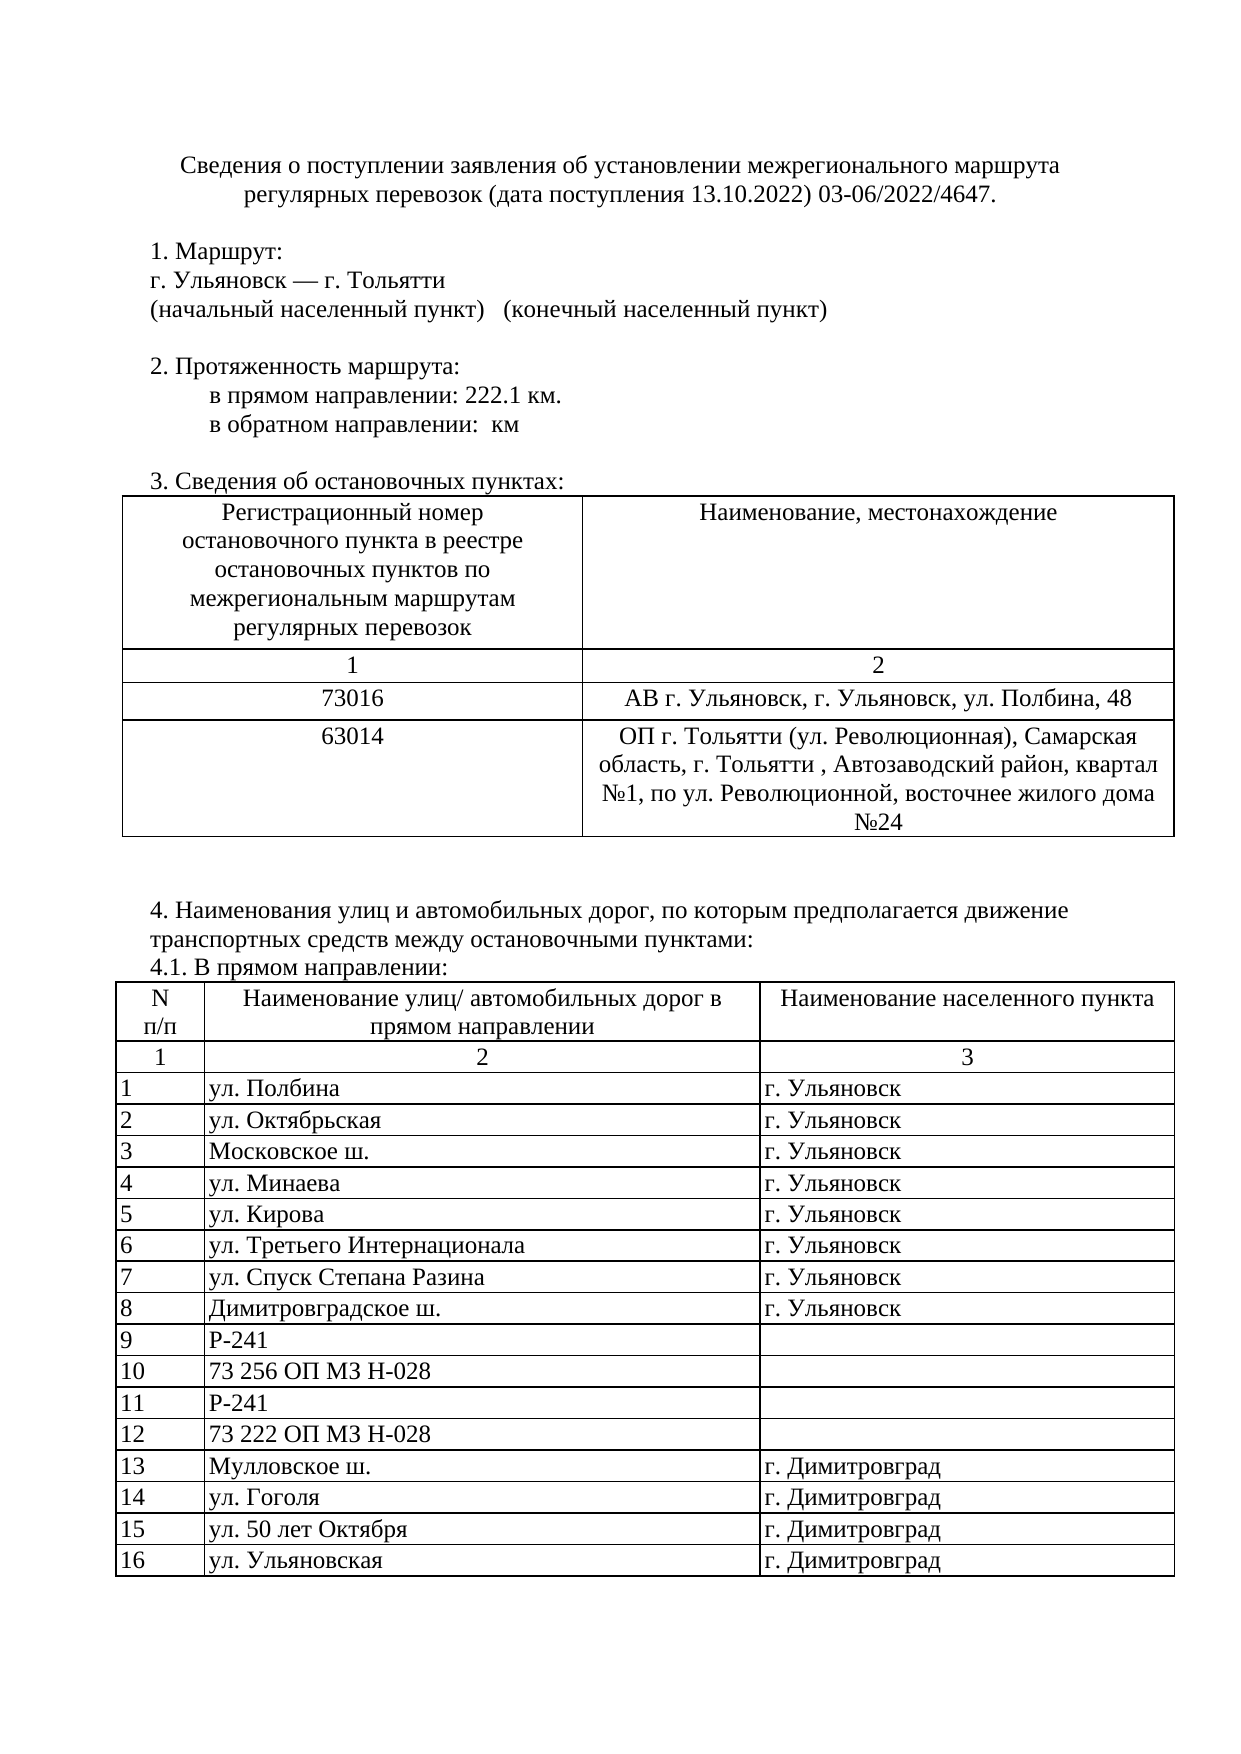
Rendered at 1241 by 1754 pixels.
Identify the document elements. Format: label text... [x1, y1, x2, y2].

table_cell 1 [117, 1073, 204, 1103]
table_cell 4 [117, 1168, 204, 1197]
text 4.1. В прямом направлении: [150, 952, 1090, 981]
table_cell Московское ш. [205, 1136, 759, 1166]
table_header Наименование улиц/ автомобильных дорог в прямом направлении [205, 983, 759, 1040]
table_cell 63014 [123, 721, 582, 836]
table_cell г. Димитровград [761, 1451, 1174, 1481]
table_cell 10 [117, 1356, 204, 1386]
table_cell ул. Минаева [205, 1168, 759, 1197]
table_cell 73 222 ОП МЗ Н-028 [205, 1419, 759, 1449]
table_cell 6 [117, 1231, 204, 1260]
table_cell Димитровградское ш. [205, 1293, 759, 1323]
text в обратном направлении: км [150, 409, 1090, 437]
table_cell г. Димитровград [761, 1545, 1174, 1575]
table_cell [761, 1325, 1174, 1355]
table_cell 5 [117, 1199, 204, 1229]
table_cell [761, 1388, 1174, 1418]
table_cell ул. Спуск Степана Разина [205, 1262, 759, 1292]
table_cell 2 [205, 1042, 759, 1072]
table_cell 73 256 ОП МЗ Н-028 [205, 1356, 759, 1386]
table_cell ул. 50 лет Октября [205, 1514, 759, 1543]
table_cell ул. Третьего Интернационала [205, 1231, 759, 1260]
table_cell г. Ульяновск [761, 1262, 1174, 1292]
table_cell 14 [117, 1482, 204, 1512]
text 3. Сведения об остановочных пунктах: [150, 466, 1090, 495]
table_cell 15 [117, 1514, 204, 1543]
table_cell 11 [117, 1388, 204, 1418]
table_cell ул. Полбина [205, 1073, 759, 1103]
table_cell Р-241 [205, 1325, 759, 1355]
table_cell г. Димитровград [761, 1514, 1174, 1543]
table_cell ул. Октябрьская [205, 1105, 759, 1134]
table_cell 12 [117, 1419, 204, 1449]
table_cell г. Ульяновск [761, 1199, 1174, 1229]
table_header Регистрационный номер остановочного пункта в реестре остановочных пунктов по межрегиональным маршрутам регулярных перевозок [123, 497, 582, 648]
table_cell 16 [117, 1545, 204, 1575]
table_header N п/п [117, 983, 204, 1040]
table_cell 9 [117, 1325, 204, 1355]
table_cell 1 [117, 1042, 204, 1072]
table_cell г. Ульяновск [761, 1168, 1174, 1197]
table_cell г. Димитровград [761, 1482, 1174, 1512]
text Сведения о поступлении заявления об установлении межрегионального маршрута регулярных перевозок (дата поступления 13.10.2022) 03-06/2022/4647. [150, 150, 1090, 207]
text в прямом направлении: 222.1 км. [150, 380, 1090, 409]
table_cell ул. Кирова [205, 1199, 759, 1229]
table_cell г. Ульяновск [761, 1136, 1174, 1166]
table_cell Мулловское ш. [205, 1451, 759, 1481]
table_header Наименование населенного пункта [761, 983, 1174, 1040]
table_cell г. Ульяновск [761, 1073, 1174, 1103]
table_cell [761, 1356, 1174, 1386]
table_cell г. Ульяновск [761, 1293, 1174, 1323]
table_cell ул. Ульяновская [205, 1545, 759, 1575]
text (начальный населенный пункт) (конечный населенный пункт) [150, 294, 1090, 322]
table_cell 1 [123, 650, 582, 681]
table_cell 2 [117, 1105, 204, 1134]
table_header Наименование, местонахождение [583, 497, 1173, 648]
table_cell 7 [117, 1262, 204, 1292]
table_cell 2 [583, 650, 1173, 681]
table_cell 73016 [123, 683, 582, 719]
table_cell ул. Гоголя [205, 1482, 759, 1512]
table_cell Р-241 [205, 1388, 759, 1418]
text 2. Протяженность маршрута: [150, 351, 1090, 380]
table_cell ОП г. Тольятти (ул. Революционная), Самарская область, г. Тольятти , Автозаводский район, квартал №1, по ул. Революционной, восточнее жилого дома №24 [583, 721, 1173, 836]
table_cell [761, 1419, 1174, 1449]
table_cell 3 [761, 1042, 1174, 1072]
table_cell 13 [117, 1451, 204, 1481]
text 1. Маршрут: [150, 236, 1090, 265]
table_cell 3 [117, 1136, 204, 1166]
table_cell г. Ульяновск [761, 1105, 1174, 1134]
table_cell 8 [117, 1293, 204, 1323]
table_cell г. Ульяновск [761, 1231, 1174, 1260]
table_cell АВ г. Ульяновск, г. Ульяновск, ул. Полбина, 48 [583, 683, 1173, 719]
text 4. Наименования улиц и автомобильных дорог, по которым предполагается движение транспортных средств между остановочными пунктами: [150, 895, 1090, 952]
text г. Ульяновск — г. Тольятти [150, 265, 1090, 294]
